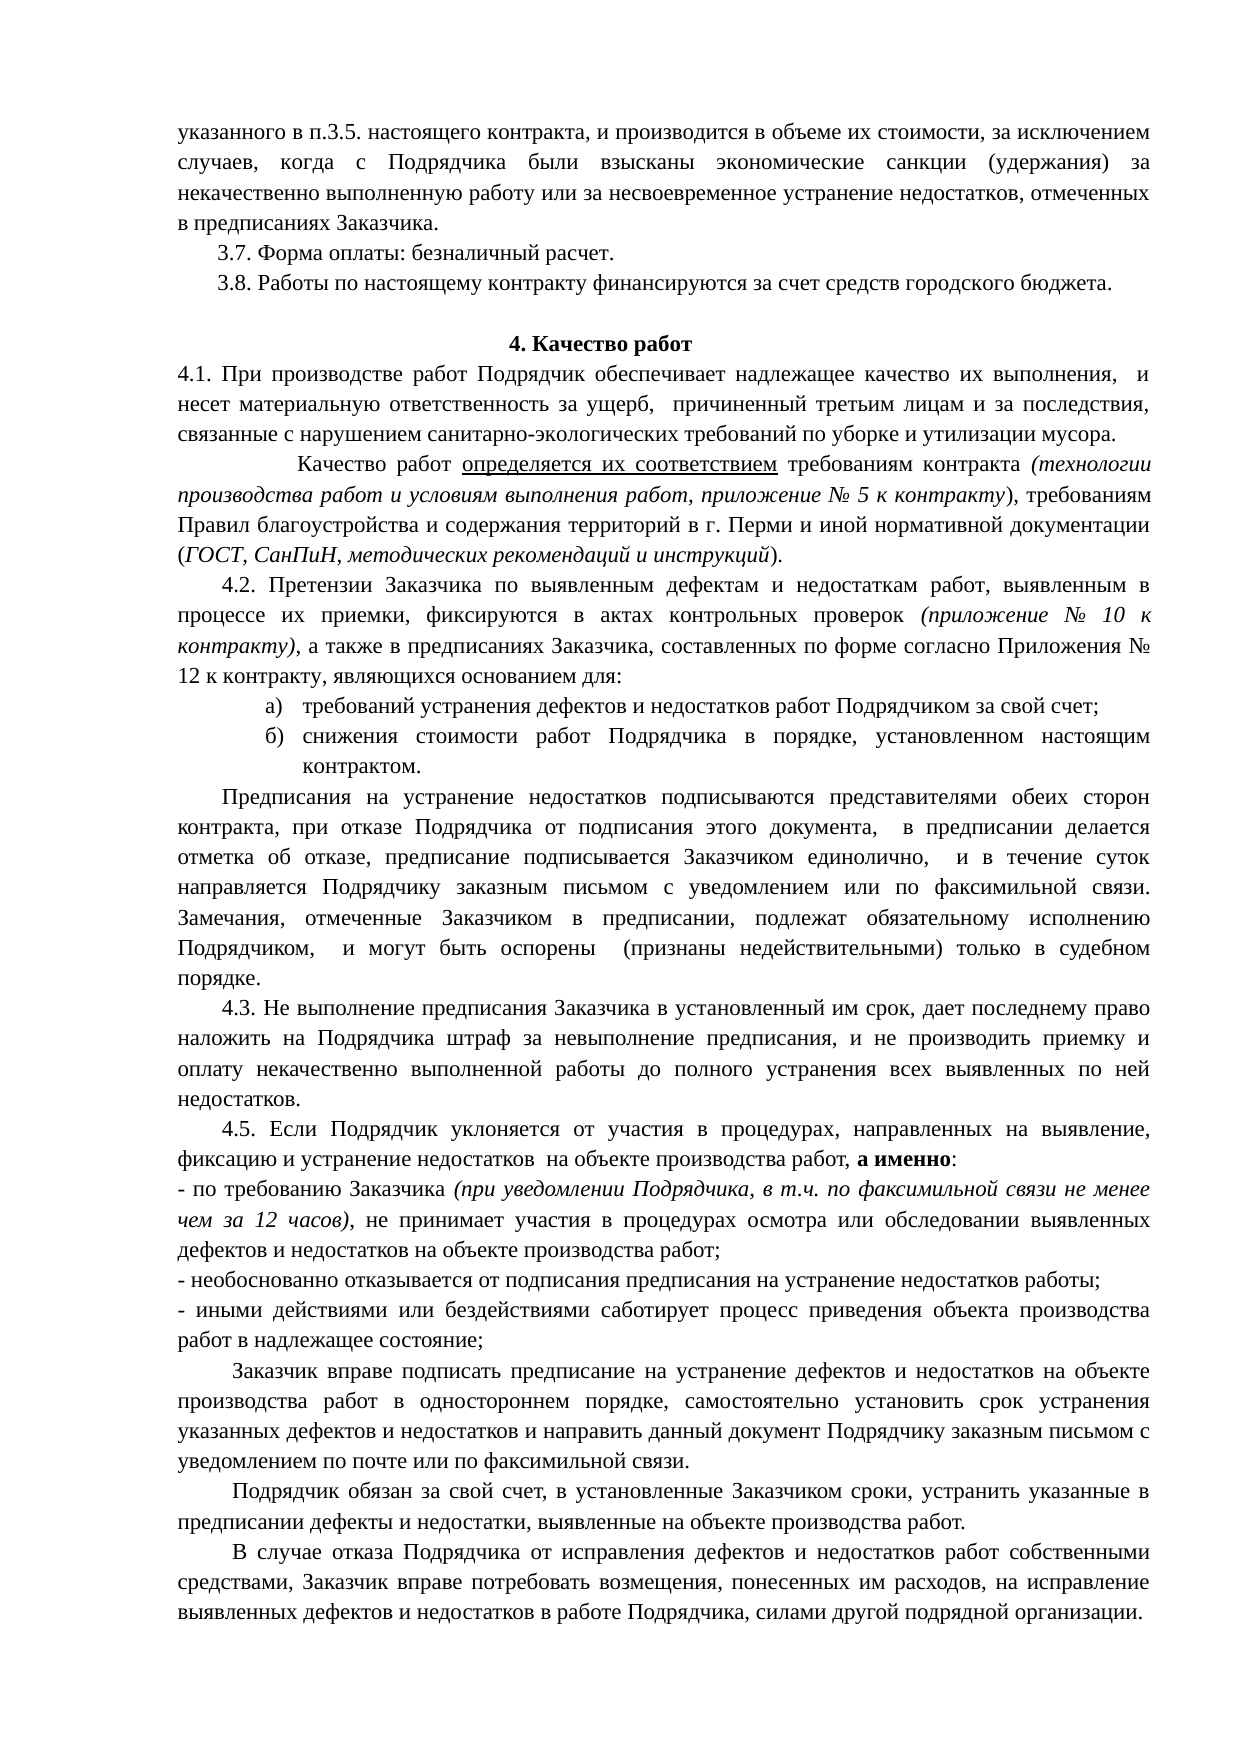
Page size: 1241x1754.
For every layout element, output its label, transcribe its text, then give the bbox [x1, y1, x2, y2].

list снижения стоимости работ Подрядчика в порядке, установленном настоящим контрактом. [265, 722, 1152, 779]
text 4. Качество работ [177, 329, 1152, 356]
text 3.8. Работы по настоящему контракту финансируются за счет средств городского бюджета. [177, 269, 1152, 296]
text - необоснованно отказывается от подписания предписания на устранение недостатков работы; [177, 1266, 1152, 1292]
text Предписания на устранение недостатков подписываются представителями обеих сторон контракта, при отказе Подрядчика от подписания этого документа, в предписании делается отметка об отказе, предписание подписывается Заказчиком единолично, и в течение суток направляется Подрядчику заказным письмом с уведомлением или по факсимильной связи. Замечания, отмеченные Заказчиком в предписании, подлежат обязательному исполнению Подрядчиком, и могут быть оспорены (признаны недействительными) только в судебном порядке. [177, 783, 1152, 990]
text Подрядчик обязан за свой счет, в установленные Заказчиком сроки, устранить указанные в предписании дефекты и недостатки, выявленные на объекте производства работ. [177, 1477, 1152, 1534]
text 4.1. При производстве работ Подрядчик обеспечивает надлежащее качество их выполнения, и несет материальную ответственность за ущерб, причиненный третьим лицам и за последствия, связанные с нарушением санитарно-экологических требований по уборке и утилизации мусора. [177, 360, 1152, 447]
text В случае отказа Подрядчика от исправления дефектов и недостатков работ собственными средствами, Заказчик вправе потребовать возмещения, понесенных им расходов, на исправление выявленных дефектов и недостатков в работе Подрядчика, силами другой подрядной организации. [177, 1538, 1152, 1625]
text 4.2. Претензии Заказчика по выявленным дефектам и недостаткам работ, выявленным в процессе их приемки, фиксируются в актах контрольных проверок (приложение № 10 к контракту), а также в предписаниях Заказчика, составленных по форме согласно Приложения № 12 к контракту, являющихся основанием для: [177, 571, 1152, 688]
text Качество работ определяется их соответствием требованиям контракта (технологии производства работ и условиям выполнения работ, приложение № 5 к контракту), требованиям Правил благоустройства и содержания территорий в г. Перми и иной нормативной документации (ГОСТ, СанПиН, методических рекомендаций и инструкций). [177, 450, 1152, 567]
list требований устранения дефектов и недостатков работ Подрядчиком за свой счет; [265, 692, 1152, 718]
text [177, 118, 1152, 235]
text - по требованию Заказчика (при уведомлении Подрядчика, в т.ч. по факсимильной связи не менее чем за 12 часов), не принимает участия в процедурах осмотра или обследовании выявленных дефектов и недостатков на объекте производства работ; [177, 1175, 1152, 1262]
text 4.3. Не выполнение предписания Заказчика в установленный им срок, дает последнему право наложить на Подрядчика штраф за невыполнение предписания, и не производить приемку и оплату некачественно выполненной работы до полного устранения всех выявленных по ней недостатков. [177, 994, 1152, 1111]
text - иными действиями или бездействиями саботирует процесс приведения объекта производства работ в надлежащее состояние; [177, 1296, 1152, 1353]
text 4.5. Если Подрядчик уклоняется от участия в процедурах, направленных на выявление, фиксацию и устранение недостатков на объекте производства работ, а именно: [177, 1115, 1152, 1172]
text Заказчик вправе подписать предписание на устранение дефектов и недостатков на объекте производства работ в одностороннем порядке, самостоятельно установить срок устранения указанных дефектов и недостатков и направить данный документ Подрядчику заказным письмом с уведомлением по почте или по факсимильной связи. [177, 1357, 1152, 1474]
text 3.7. Форма оплаты: безналичный расчет. [177, 239, 1152, 265]
